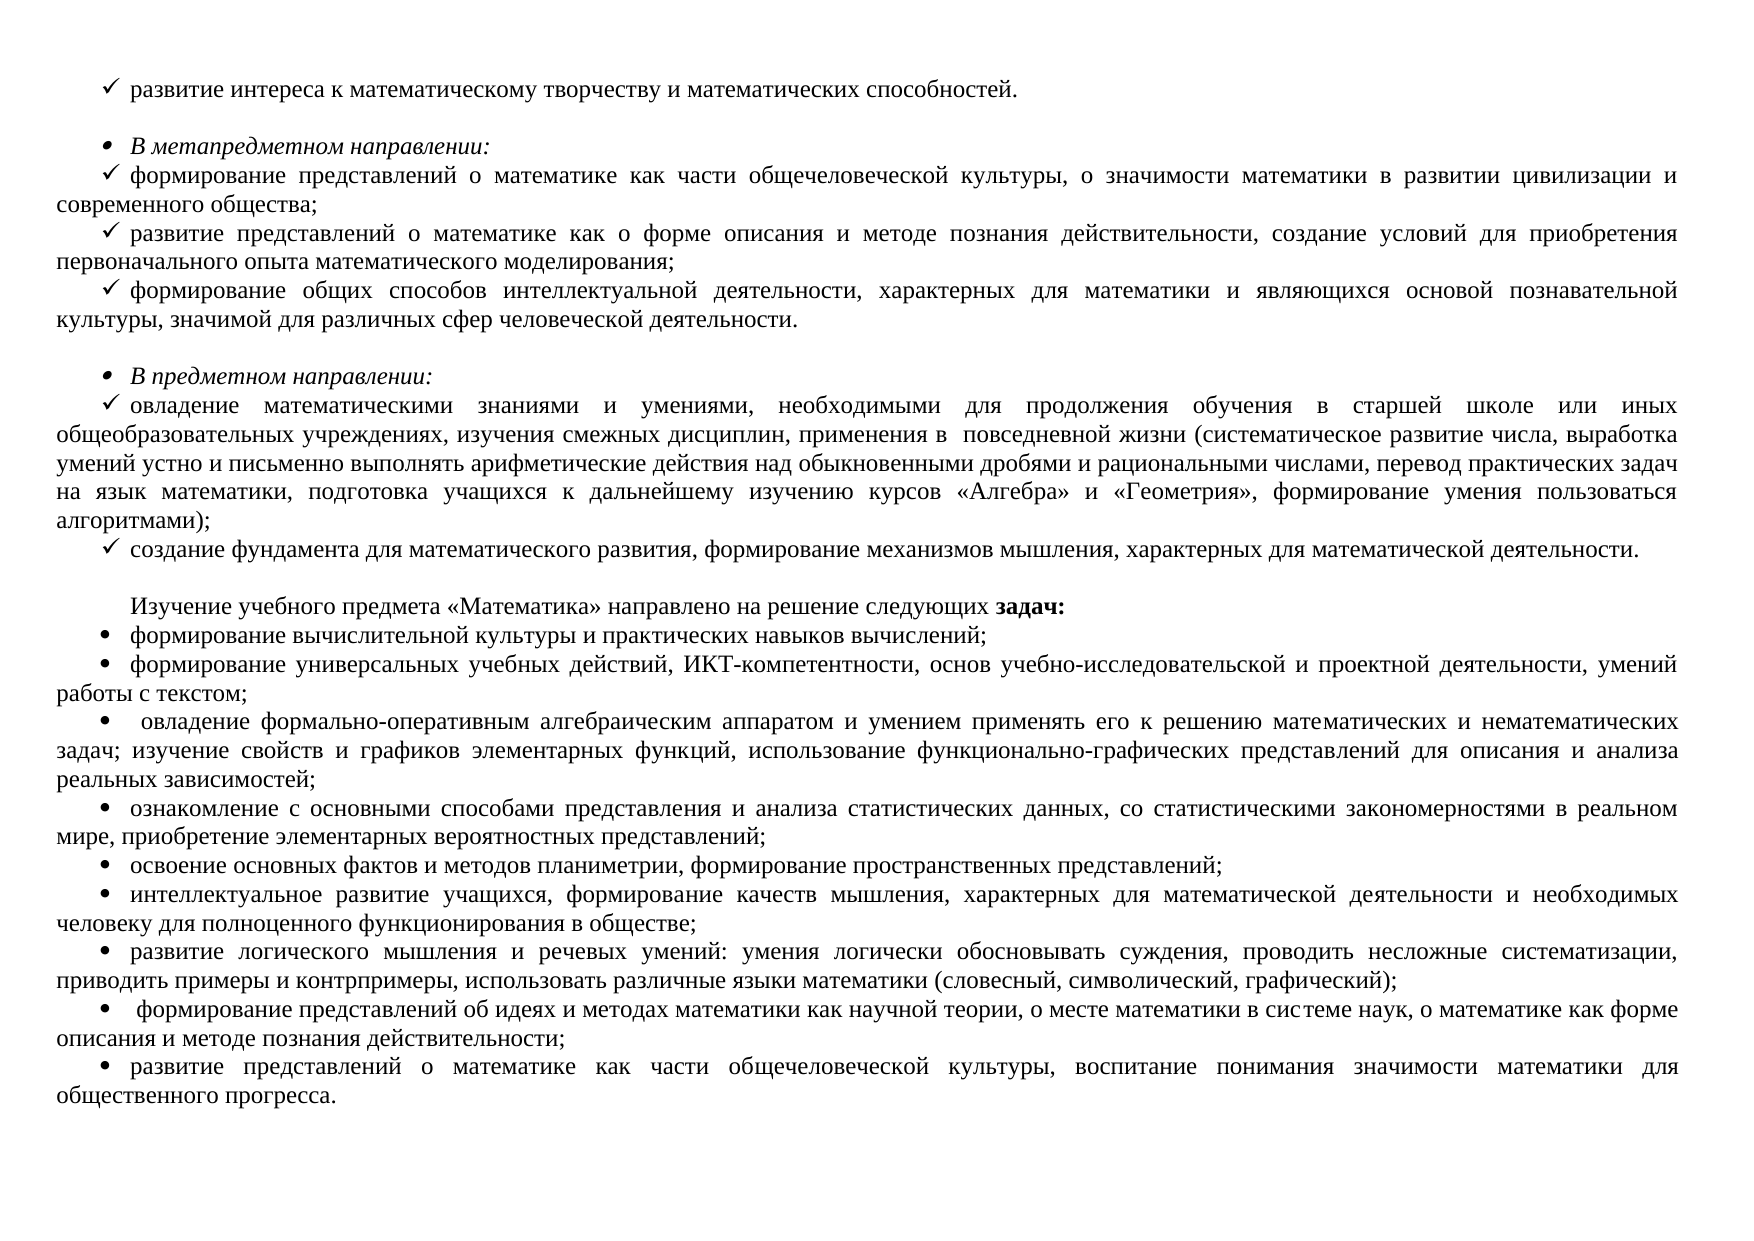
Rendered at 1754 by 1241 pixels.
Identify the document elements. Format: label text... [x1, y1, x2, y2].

list развитие представлений о математике как о форме описания и методе познания действительности, создание условий для приобретения первоначального опыта математического моделирования; [56, 218, 1679, 275]
list В метапредметном направлении: [56, 131, 1679, 160]
list овладение формально-оперативным алгебраическим аппаратом и умением применять его к решению математических и нематематических задач; изучение свойств и графиков элементарных функций, использование функционально-графических представлений для описания и анализа реальных зависимостей; [56, 706, 1679, 793]
list формирование представлений об идеях и методах математики как научной теории, о месте математики в системе наук, о математике как форме описания и методе познания действительности; [56, 994, 1679, 1051]
list овладение математическими знаниями и умениями, необходимыми для продолжения обучения в старшей школе или иных общеобразовательных учреждениях, изучения смежных дисциплин, применения в повседневной жизни (систематическое развитие числа, выработка умений устно и письменно выполнять арифметические действия над обыкновенными дробями и рациональными числами, перевод практических задач на язык математики, подготовка учащихся к дальнейшему изучению курсов «Алгебра» и «Геометрия», формирование умения пользоваться алгоритмами); [56, 390, 1679, 534]
list формирование общих способов интеллектуальной деятельности, характерных для математики и являющихся основой познавательной культуры, значимой для различных сфер человеческой деятельности. [56, 275, 1679, 333]
list развитие логического мышления и речевых умений: умения логически обосновывать суждения, проводить несложные систематизации, приводить примеры и контрпримеры, использовать различные языки математики (словесный, символический, графический); [56, 936, 1679, 994]
list освоение основных фактов и методов планиметрии, формирование пространственных представлений; [56, 850, 1679, 879]
list формирование универсальных учебных действий, ИКТ-компетентности, основ учебно-исследовательской и проектной деятельности, умений работы с текстом; [56, 649, 1679, 706]
list формирование представлений о математике как части общечеловеческой культуры, о значимости математики в развитии цивилизации и современного общества; [56, 160, 1679, 218]
list развитие интереса к математическому творчеству и математических способностей. [56, 74, 1679, 103]
list ознакомление с основными способами представления и анализа статистических данных, со статистическими закономерностями в реальном мире, приобретение элементарных вероятностных представлений; [56, 793, 1679, 850]
list интеллектуальное развитие учащихся, формирование качеств мышления, характерных для математической деятельности и необходимых человеку для полноценного функционирования в обществе; [56, 879, 1679, 936]
list создание фундамента для математического развития, формирование механизмов мышления, характерных для математической деятельности. [56, 534, 1679, 563]
list В предметном направлении: [56, 361, 1679, 390]
list формирование вычислительной культуры и практических навыков вычислений; [56, 620, 1679, 649]
list развитие представлений о математике как части общечеловеческой культуры, воспитание понимания значимости математики для общественного прогресса. [56, 1051, 1679, 1109]
text Изучение учебного предмета «Математика» направлено на решение следующих задач: [56, 591, 1679, 620]
